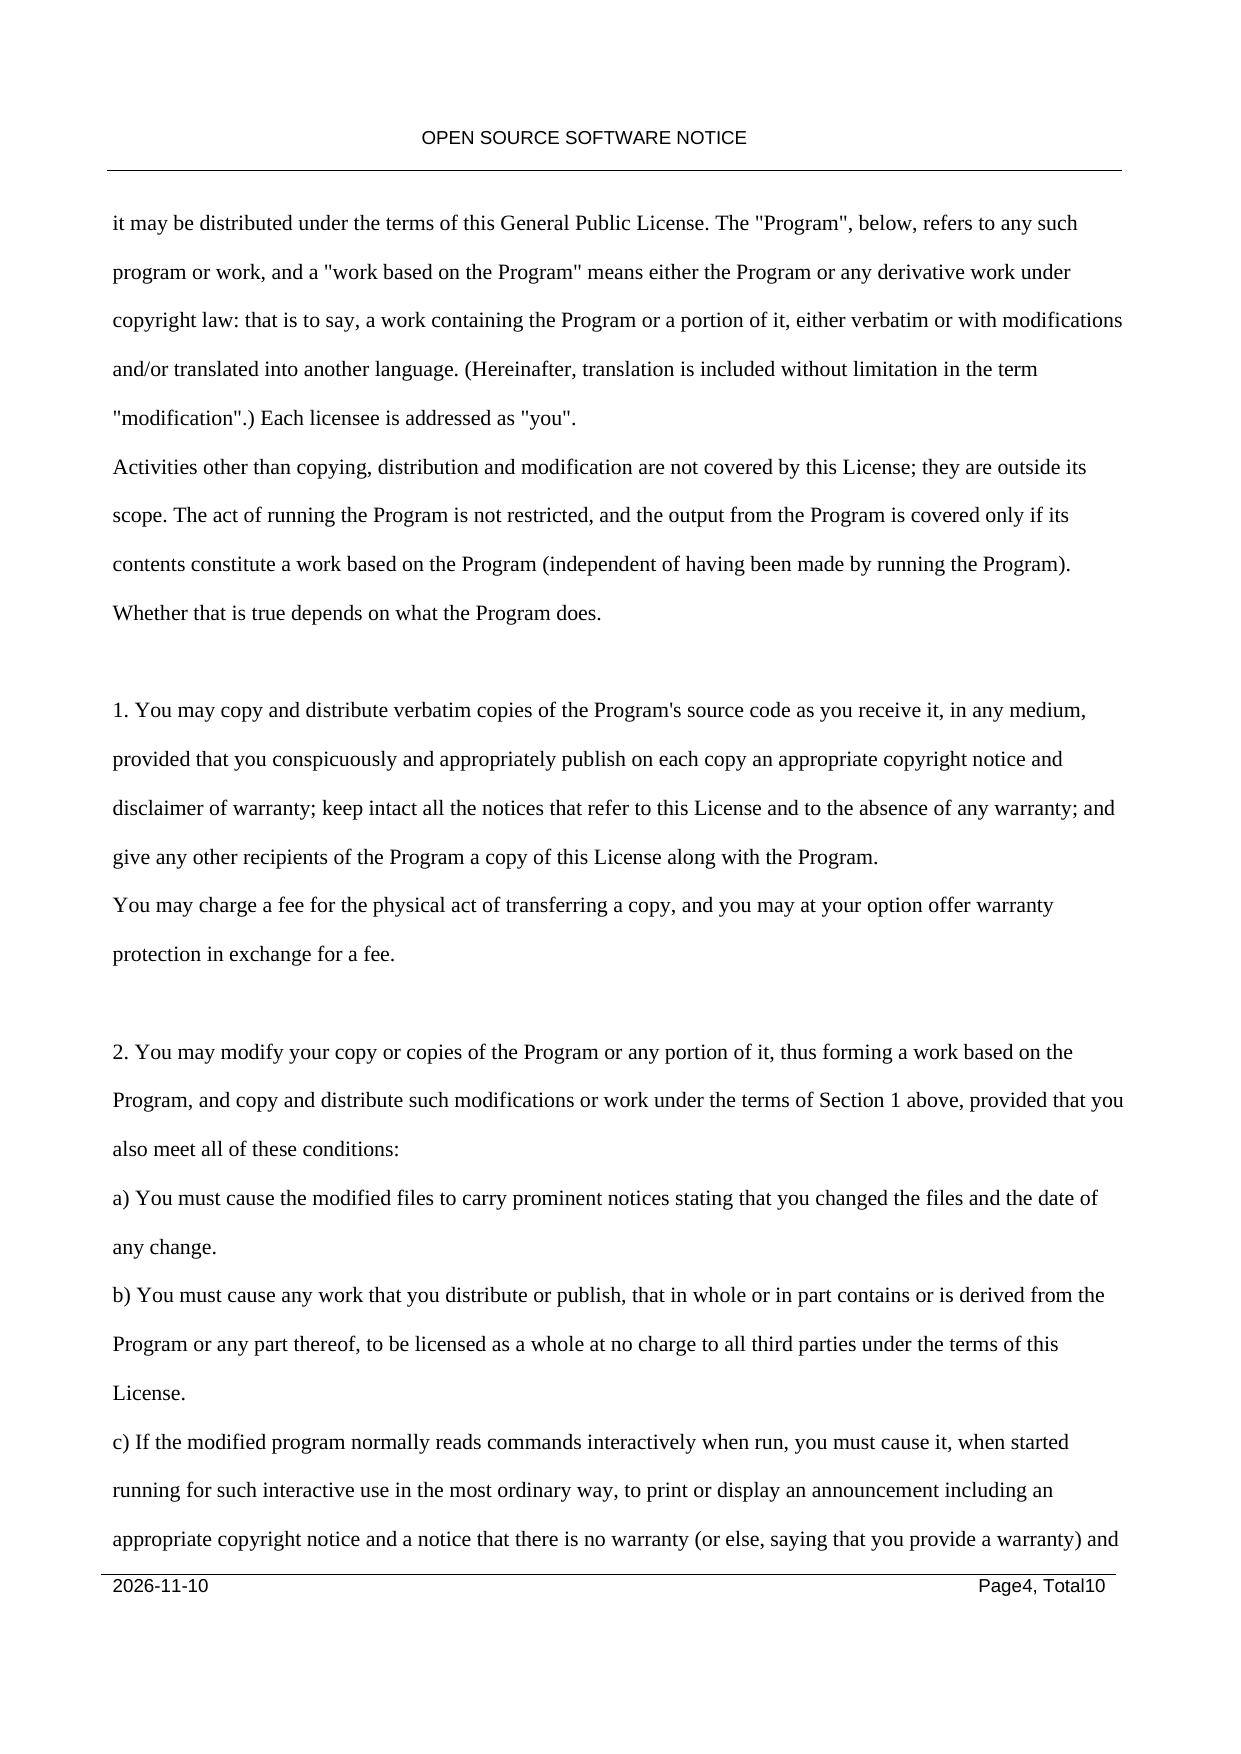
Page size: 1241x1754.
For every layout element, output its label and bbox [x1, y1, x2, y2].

text [112, 206, 1128, 1555]
